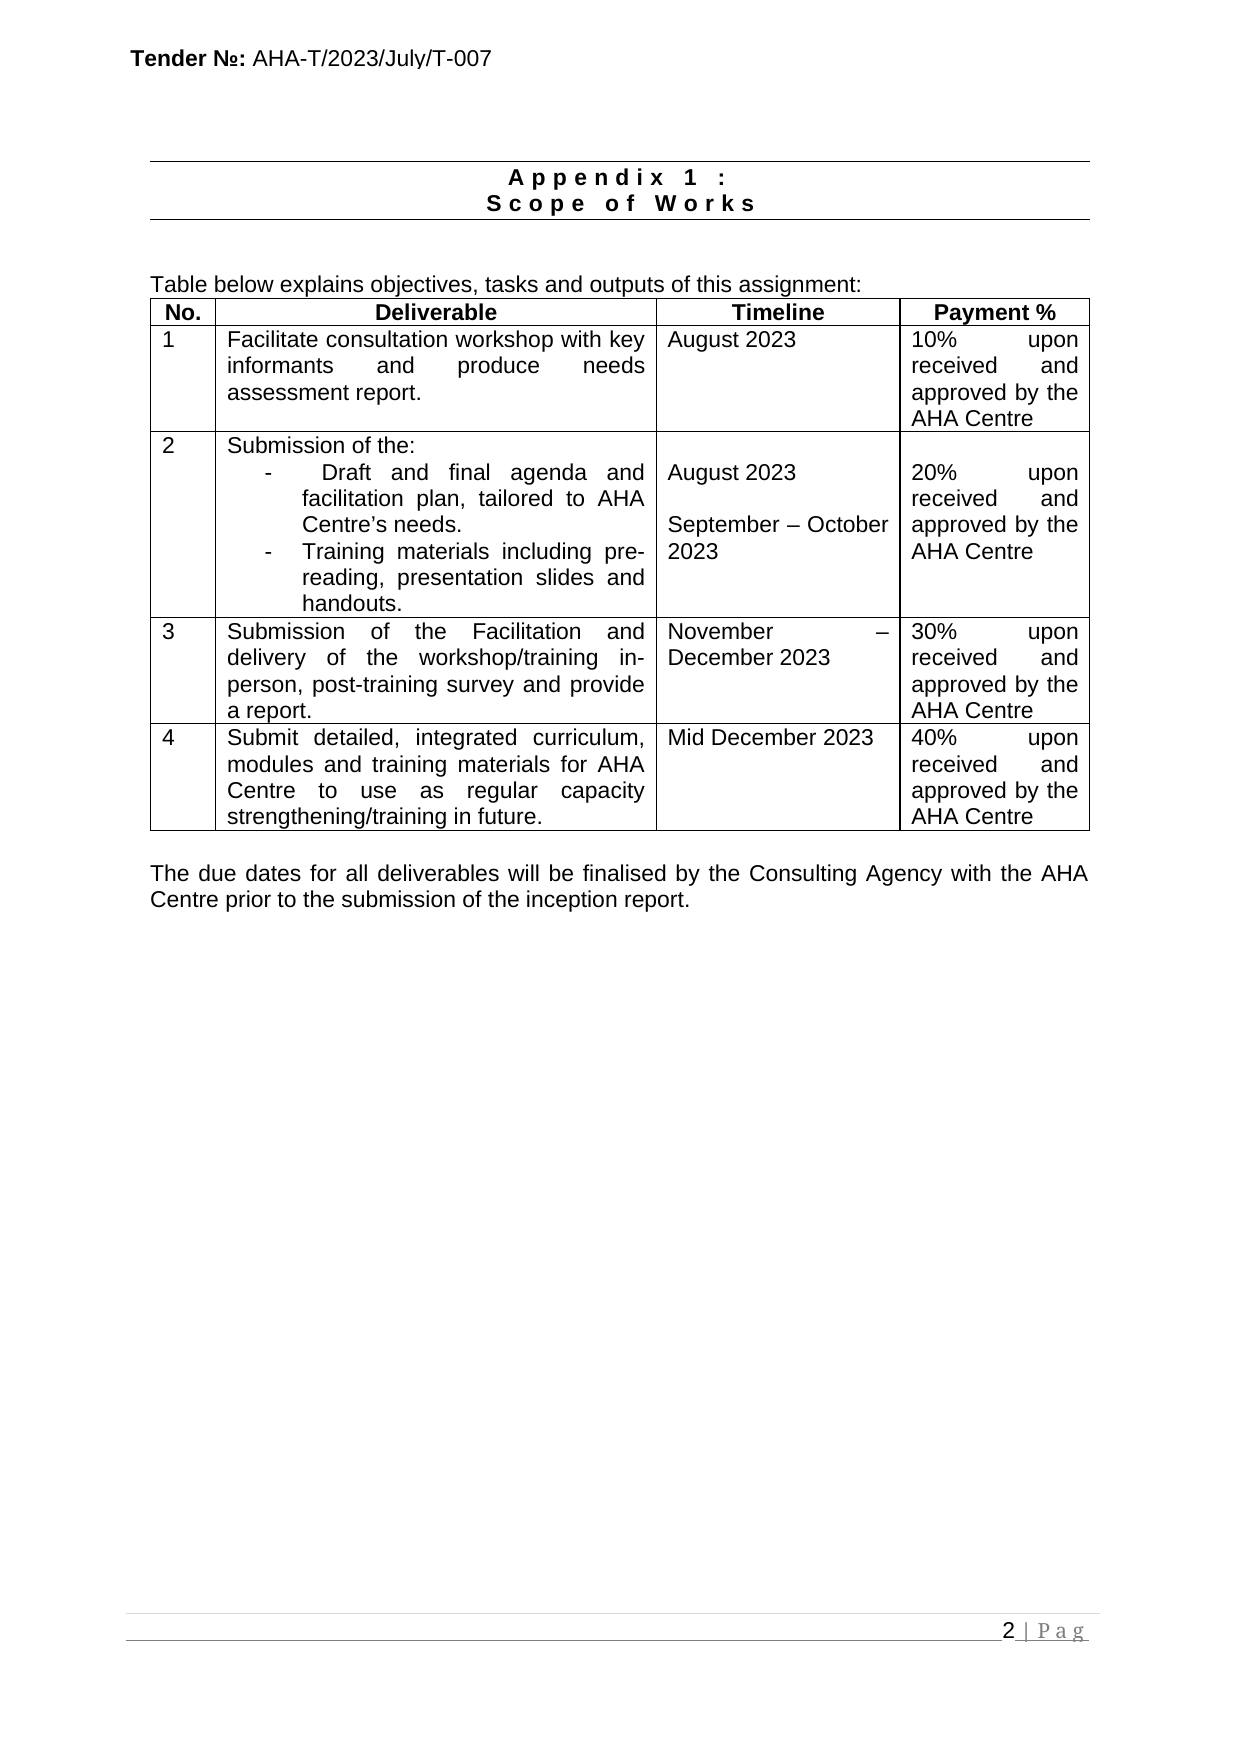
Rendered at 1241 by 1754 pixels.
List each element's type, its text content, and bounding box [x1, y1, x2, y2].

table_cell Submit detailed, integrated curriculum, modules and training materials for AHA Centre to use as regular capacity strengthening/training in future. [216, 724, 656, 830]
table_cell 4 [151, 724, 215, 830]
table_cell August 2023 September – October 2023 [657, 432, 899, 617]
table_cell November – December 2023 [657, 618, 899, 723]
table_cell 2 [151, 432, 215, 617]
table_cell 3 [151, 618, 215, 723]
table_cell 30% upon received and approved by the AHA Centre [901, 618, 1089, 723]
table_cell Submission of the: Draft and final agenda and facilitation plan, tailored to AHA Centre’s needs. Training materials including pre-reading, presentation slides and handouts. [216, 432, 656, 617]
table_header Timeline [657, 299, 899, 325]
table_header Payment % [901, 299, 1089, 325]
table_cell 20% upon received and approved by the AHA Centre [901, 432, 1089, 617]
table_cell August 2023 [657, 326, 899, 431]
subtitle Appendix 1 : [150, 162, 1090, 187]
table_cell 10% upon received and approved by the AHA Centre [901, 326, 1089, 431]
table_cell 40% upon received and approved by the AHA Centre [901, 724, 1089, 830]
text The due dates for all deliverables will be finalised by the Consulting Agency with the AHA Centre prior to the submission of the inception report. [150, 859, 1090, 912]
table_cell 1 [151, 326, 215, 431]
subtitle Scope of Works [150, 187, 1090, 219]
table_header Deliverable [216, 299, 656, 325]
text Table below explains objectives, tasks and outputs of this assignment: [150, 271, 1090, 297]
table_cell Facilitate consultation workshop with key informants and produce needs assessment report. [216, 326, 656, 431]
table_header No. [151, 299, 215, 325]
table_cell Mid December 2023 [657, 724, 899, 830]
table_cell Submission of the Facilitation and delivery of the workshop/training in-person, post-training survey and provide a report. [216, 618, 656, 723]
